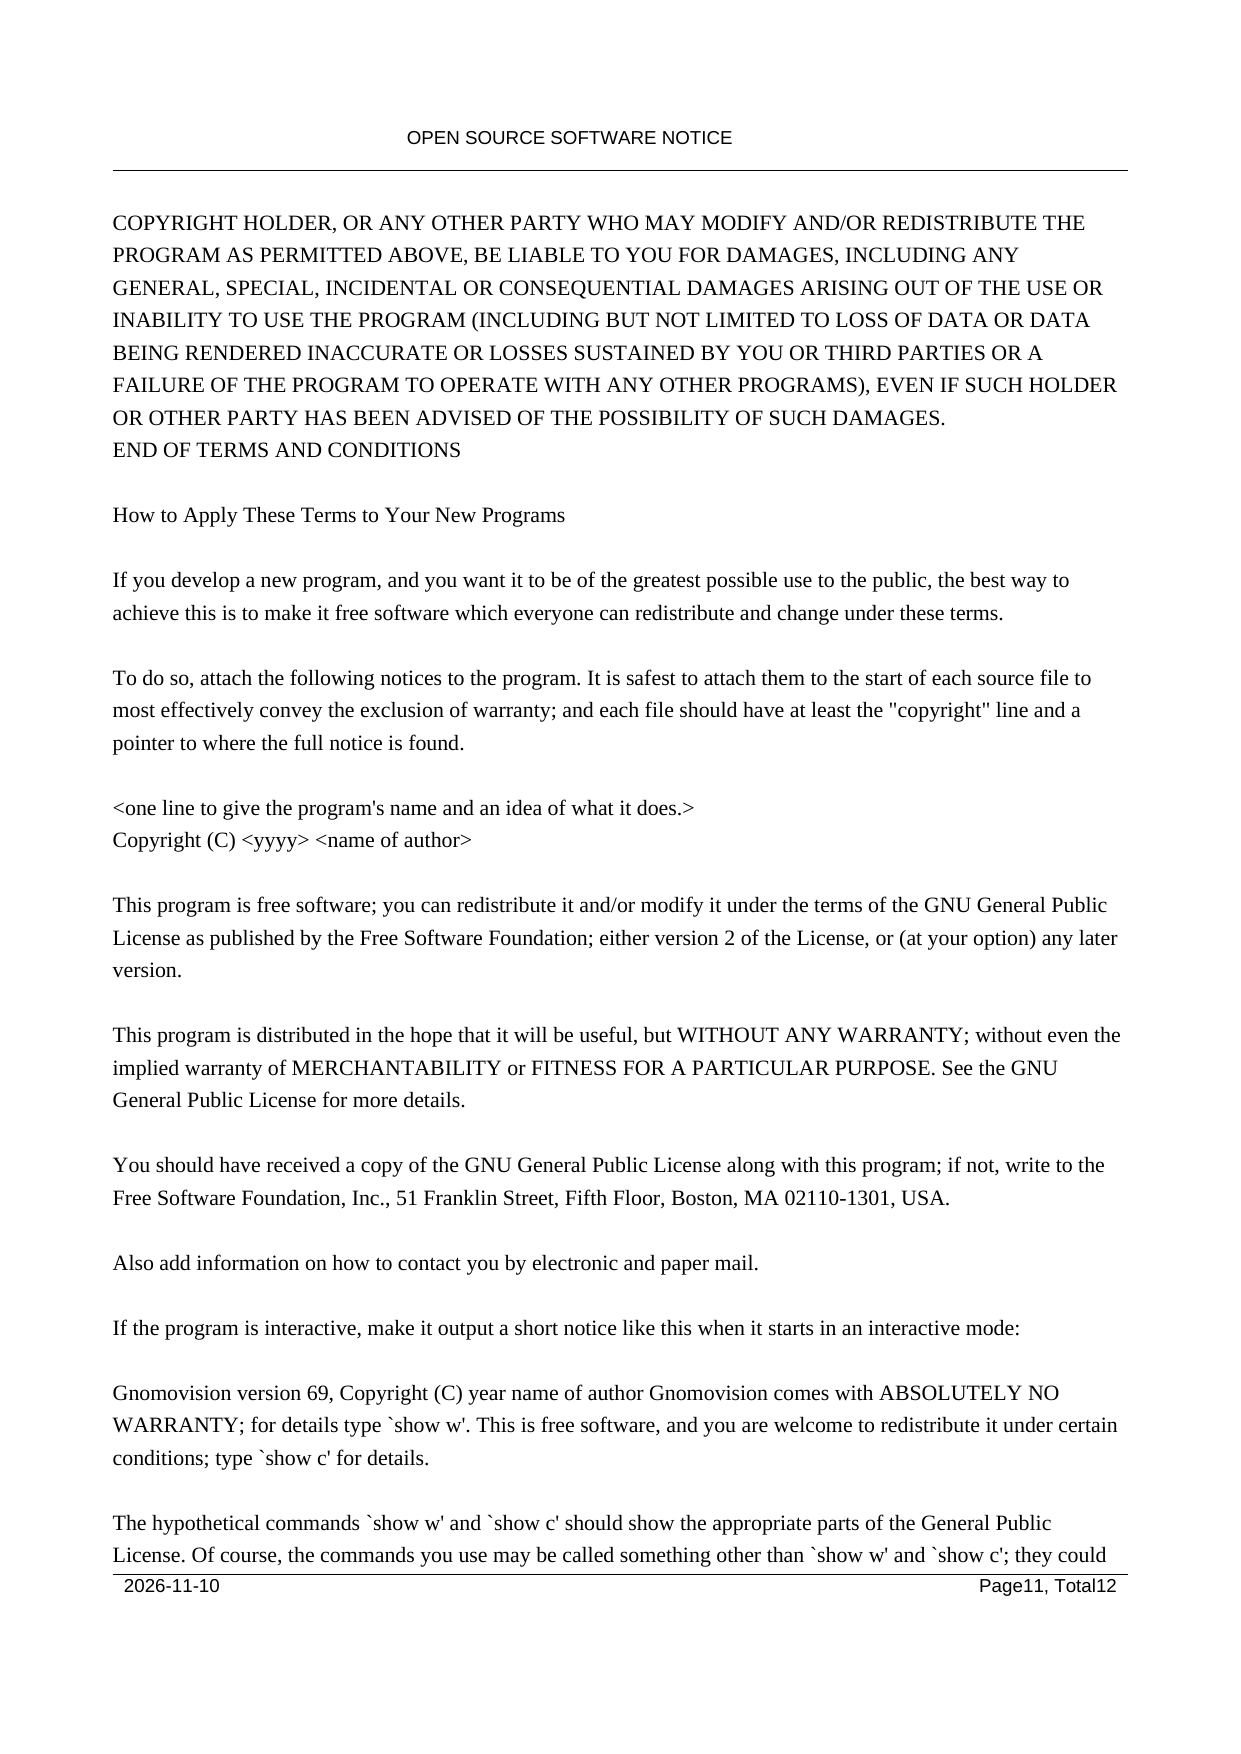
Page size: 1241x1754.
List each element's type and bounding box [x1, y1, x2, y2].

text [112, 206, 1128, 1571]
